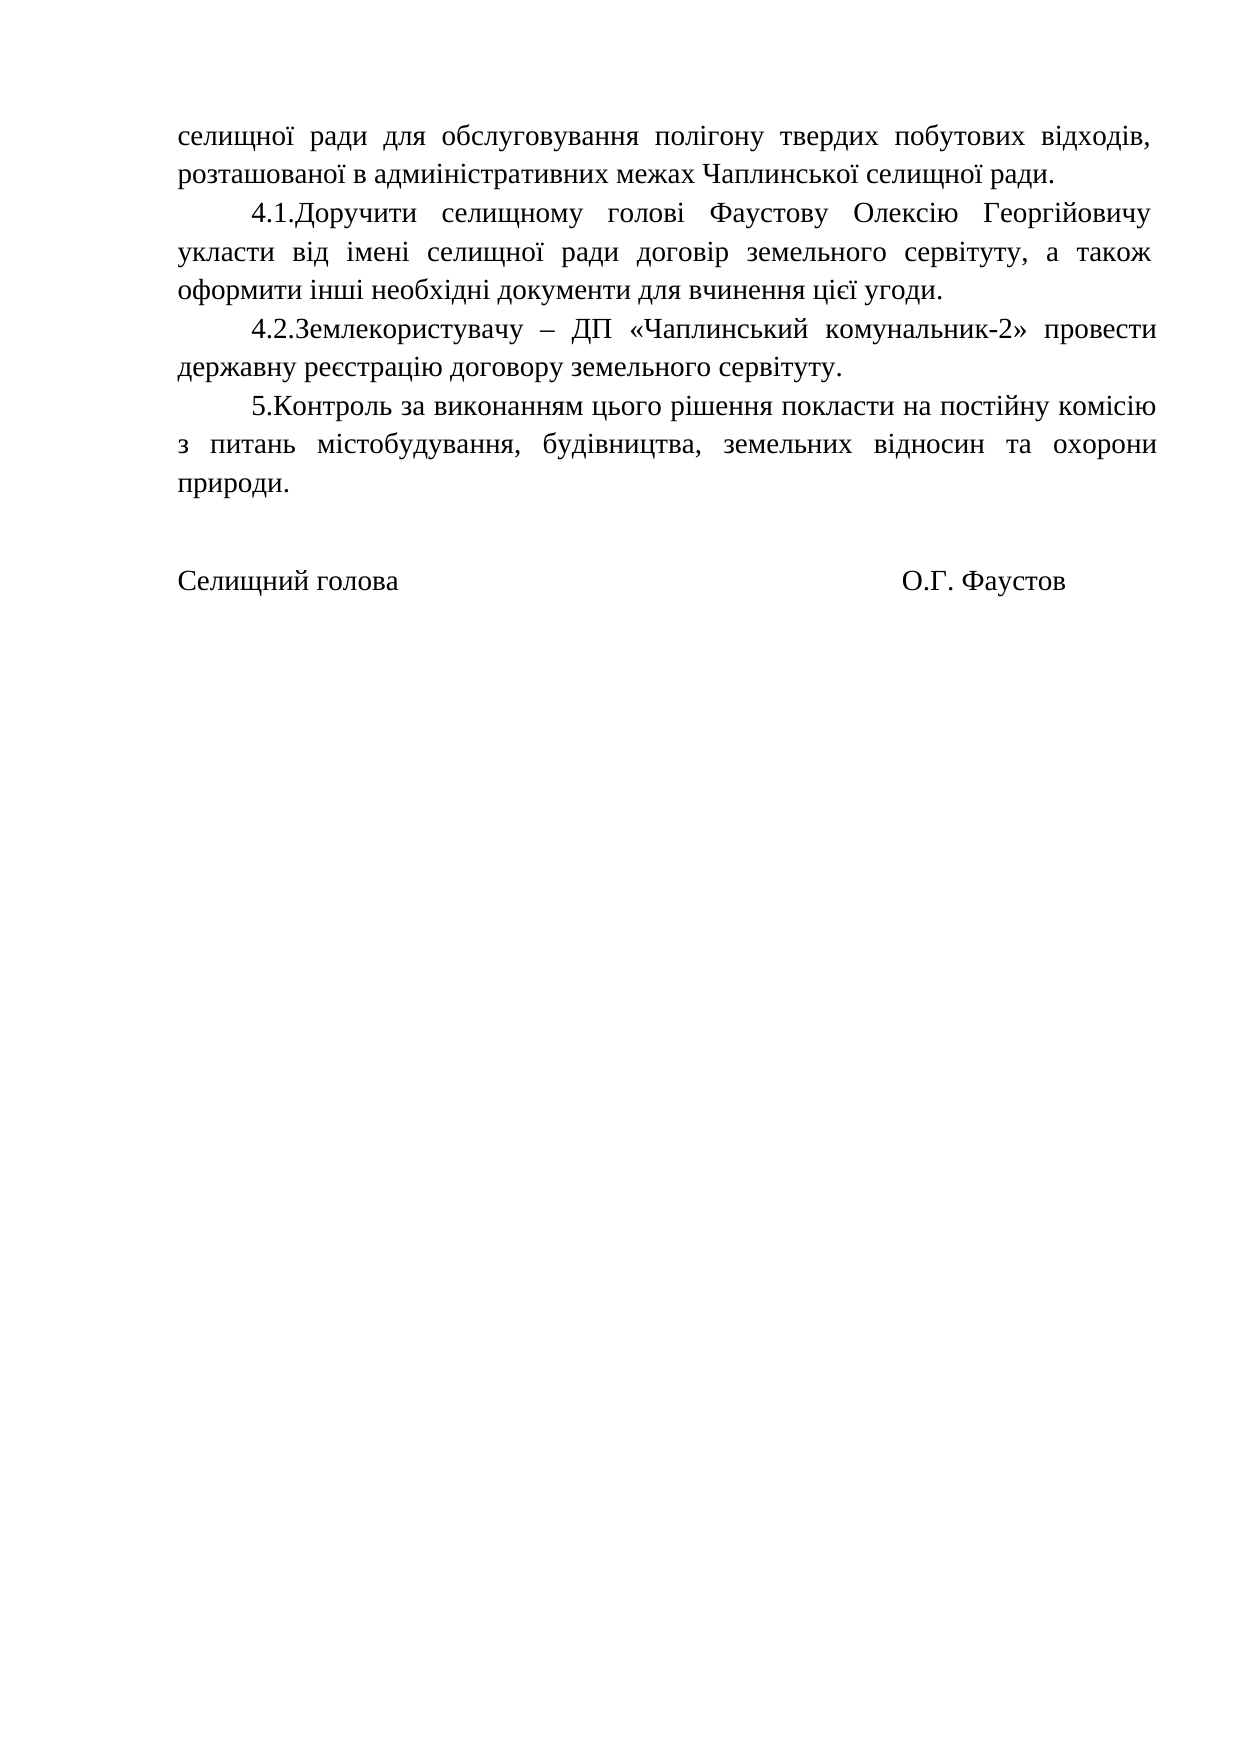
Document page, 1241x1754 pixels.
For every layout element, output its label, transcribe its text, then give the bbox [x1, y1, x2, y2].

text Селищний голова О.Г. Фаустов [177, 563, 1152, 596]
text 4.2.Землекористувачу – ДП «Чаплинський комунальник-2» провести державну реєстрацію договору земельного сервітуту. [177, 311, 1158, 383]
text 5.Контроль за виконанням цього рішення покласти на постійну комісію з питань містобудування, будівництва, земельних відносин та охорони природи. [177, 388, 1158, 498]
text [177, 118, 1152, 190]
text 4.1.Доручити селищному голові Фаустову Олексію Георгійовичу укласти від імені селищної ради договір земельного сервітуту, а також оформити інші необхідні документи для вчинення цієї угоди. [177, 195, 1152, 306]
